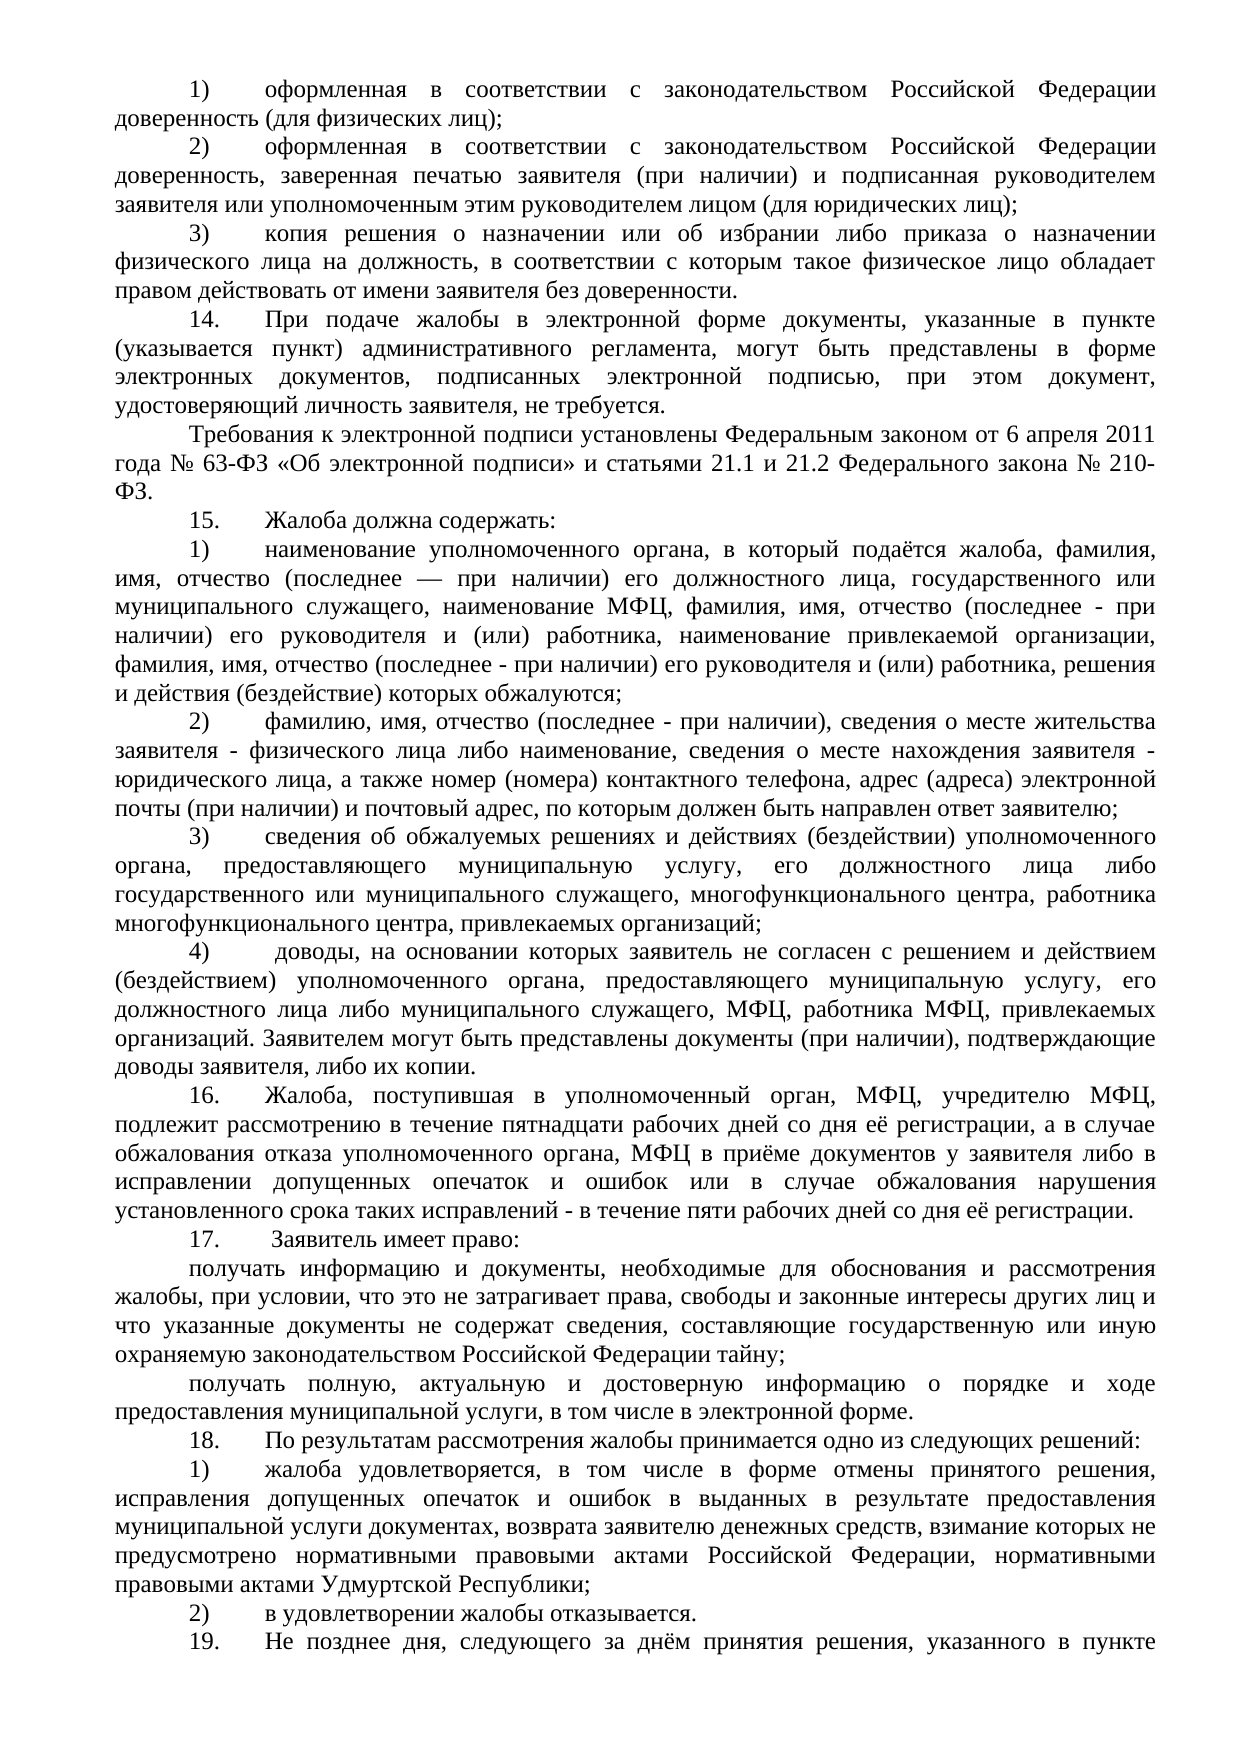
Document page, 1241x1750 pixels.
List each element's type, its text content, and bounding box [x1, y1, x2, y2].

text 3) копия решения о назначении или об избрании либо приказа о назначении физического лица на должность, в соответствии с которым такое физическое лицо обладает правом действовать от имени заявителя без доверенности. [114, 218, 1157, 304]
text 2) оформленная в соответствии с законодательством Российской Федерации доверенность, заверенная печатью заявителя (при наличии) и подписанная руководителем заявителя или уполномоченным этим руководителем лицом (для юридических лиц); [114, 131, 1157, 218]
text 1) оформленная в соответствии с законодательством Российской Федерации доверенность (для физических лиц); [114, 74, 1157, 131]
text 2) в удовлетворении жалобы отказывается. [114, 1598, 1157, 1626]
text 17. Заявитель имеет право: [114, 1224, 1157, 1253]
text 15. Жалоба должна содержать: [114, 505, 1157, 534]
text 18. По результатам рассмотрения жалобы принимается одно из следующих решений: [114, 1425, 1157, 1454]
text получать информацию и документы, необходимые для обоснования и рассмотрения жалобы, при условии, что это не затрагивает права, свободы и законные интересы других лиц и что указанные документы не содержат сведения, составляющие государственную или иную охраняемую законодательством Российской Федерации тайну; [114, 1253, 1157, 1368]
text получать полную, актуальную и достоверную информацию о порядке и ходе предоставления муниципальной услуги, в том числе в электронной форме. [114, 1368, 1157, 1425]
text 16. Жалоба, поступившая в уполномоченный орган, МФЦ, учредителю МФЦ, подлежит рассмотрению в течение пятнадцати рабочих дней со дня её регистрации, а в случае обжалования отказа уполномоченного органа, МФЦ в приёме документов у заявителя либо в исправлении допущенных опечаток и ошибок или в случае обжалования нарушения установленного срока таких исправлений - в течение пяти рабочих дней со дня её регистрации. [114, 1080, 1157, 1224]
text 2) фамилию, имя, отчество (последнее - при наличии), сведения о месте жительства заявителя - физического лица либо наименование, сведения о месте нахождения заявителя - юридического лица, а также номер (номера) контактного телефона, адрес (адреса) электронной почты (при наличии) и почтовый адрес, по которым должен быть направлен ответ заявителю; [114, 706, 1157, 821]
text 3) сведения об обжалуемых решениях и действиях (бездействии) уполномоченного органа, предоставляющего муниципальную услугу, его должностного лица либо государственного или муниципального служащего, многофункционального центра, работника многофункционального центра, привлекаемых организаций; [114, 821, 1157, 936]
text 14. При подаче жалобы в электронной форме документы, указанные в пункте (указывается пункт) административного регламента, могут быть представлены в форме электронных документов, подписанных электронной подписью, при этом документ, удостоверяющий личность заявителя, не требуется. [114, 304, 1157, 419]
text 4) доводы, на основании которых заявитель не согласен с решением и действием (бездействием) уполномоченного органа, предоставляющего муниципальную услугу, его должностного лица либо муниципального служащего, МФЦ, работника МФЦ, привлекаемых организаций. Заявителем могут быть представлены документы (при наличии), подтверждающие доводы заявителя, либо их копии. [114, 936, 1157, 1080]
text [114, 1626, 1157, 1655]
text 1) жалоба удовлетворяется, в том числе в форме отмены принятого решения, исправления допущенных опечаток и ошибок в выданных в результате предоставления муниципальной услуги документах, возврата заявителю денежных средств, взимание которых не предусмотрено нормативными правовыми актами Российской Федерации, нормативными правовыми актами Удмуртской Республики; [114, 1454, 1157, 1598]
text 1) наименование уполномоченного органа, в который подаётся жалоба, фамилия, имя, отчество (последнее — при наличии) его должностного лица, государственного или муниципального служащего, наименование МФЦ, фамилия, имя, отчество (последнее - при наличии) его руководителя и (или) работника, наименование привлекаемой организации, фамилия, имя, отчество (последнее - при наличии) его руководителя и (или) работника, решения и действия (бездействие) которых обжалуются; [114, 534, 1157, 706]
text Требования к электронной подписи установлены Федеральным законом от 6 апреля 2011 года № 63-ФЗ «Об электронной подписи» и статьями 21.1 и 21.2 Федерального закона № 210-ФЗ. [114, 419, 1157, 505]
